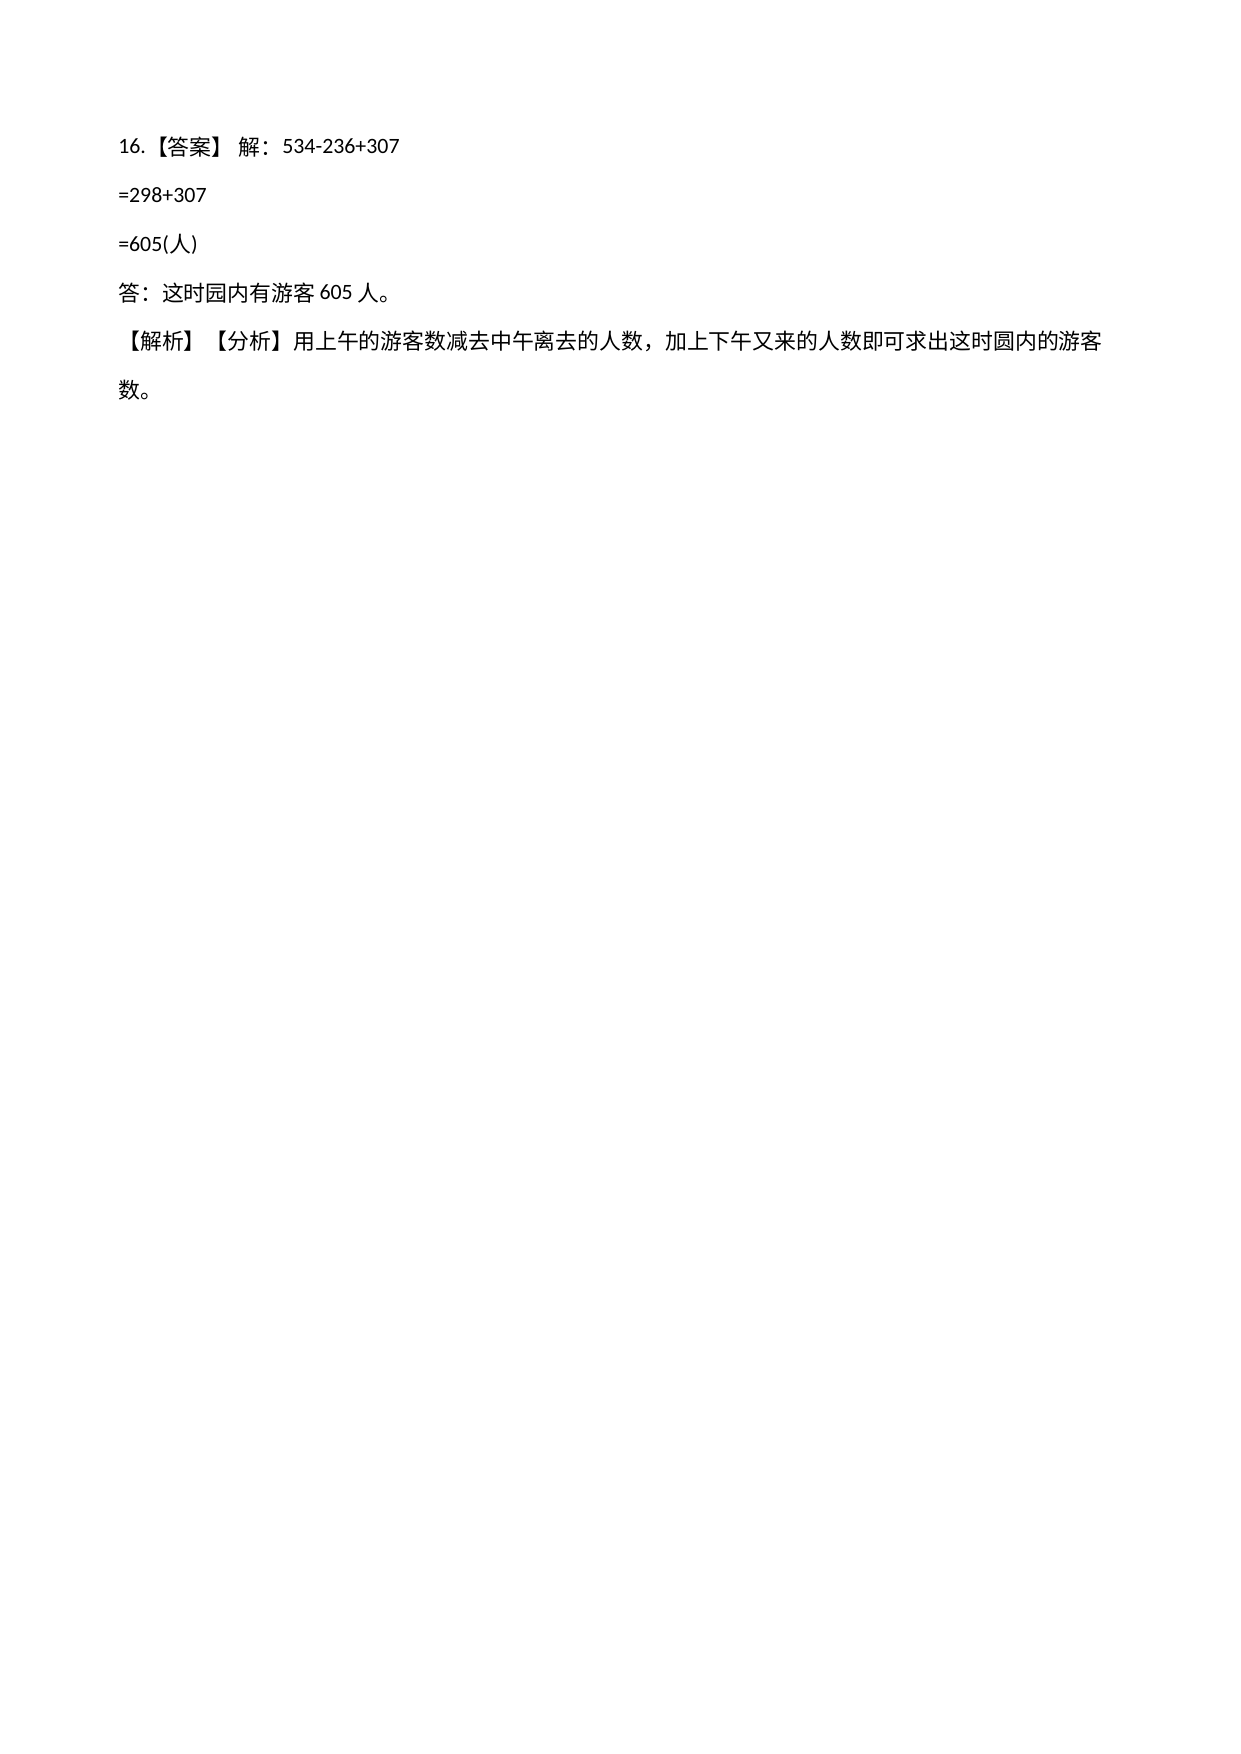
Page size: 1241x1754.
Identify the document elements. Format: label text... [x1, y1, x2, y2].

text 答：这时园内有游客605人。 [118, 275, 1122, 308]
text 16.【答案】 解：534-236+307 =298+307 =605(人) [118, 129, 1122, 259]
text 【解析】【分析】用上午的游客数减去中午离去的人数，加上下午又来的人数即可求出这时圆内的游客数。 [118, 324, 1122, 405]
